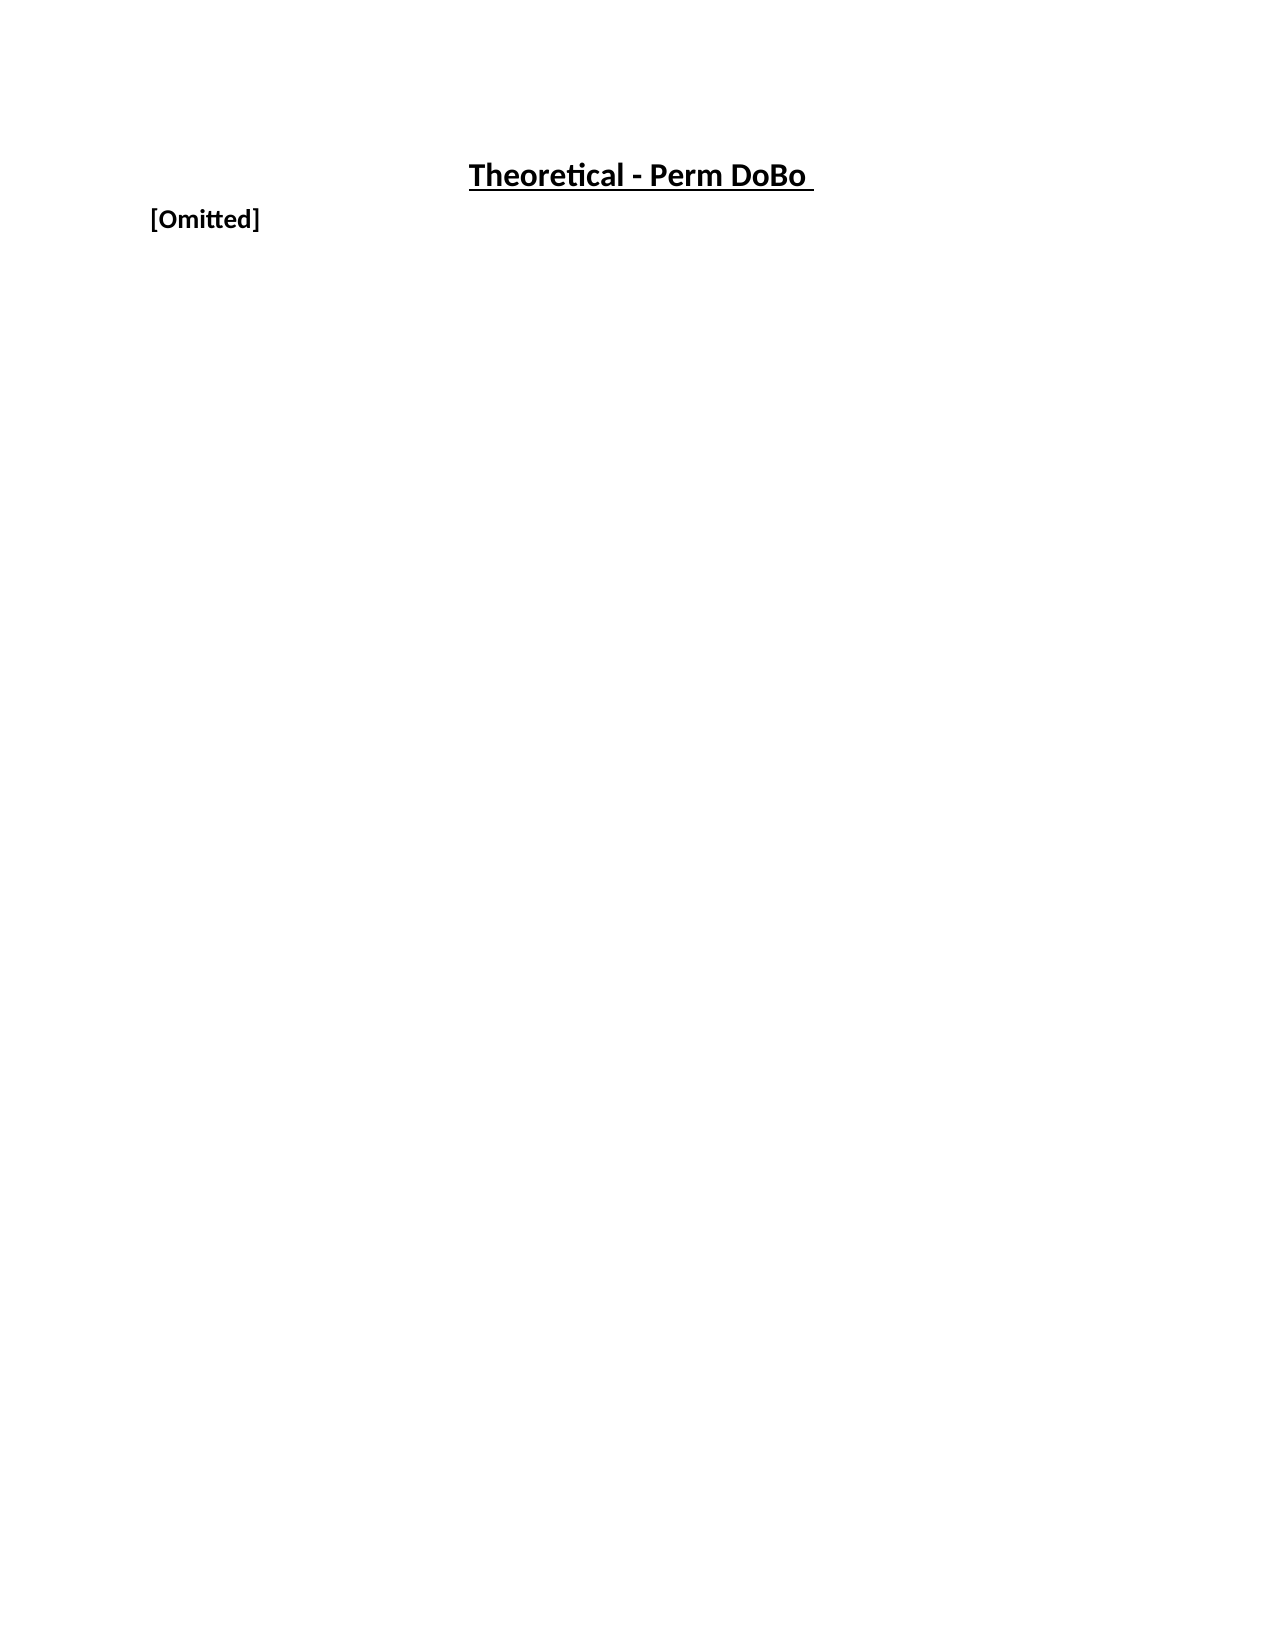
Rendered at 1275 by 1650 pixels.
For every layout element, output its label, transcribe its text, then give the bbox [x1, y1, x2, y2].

subtitle Theoretical - Perm DoBo [150, 154, 1125, 195]
subtitle [Omitted] [150, 202, 1125, 235]
